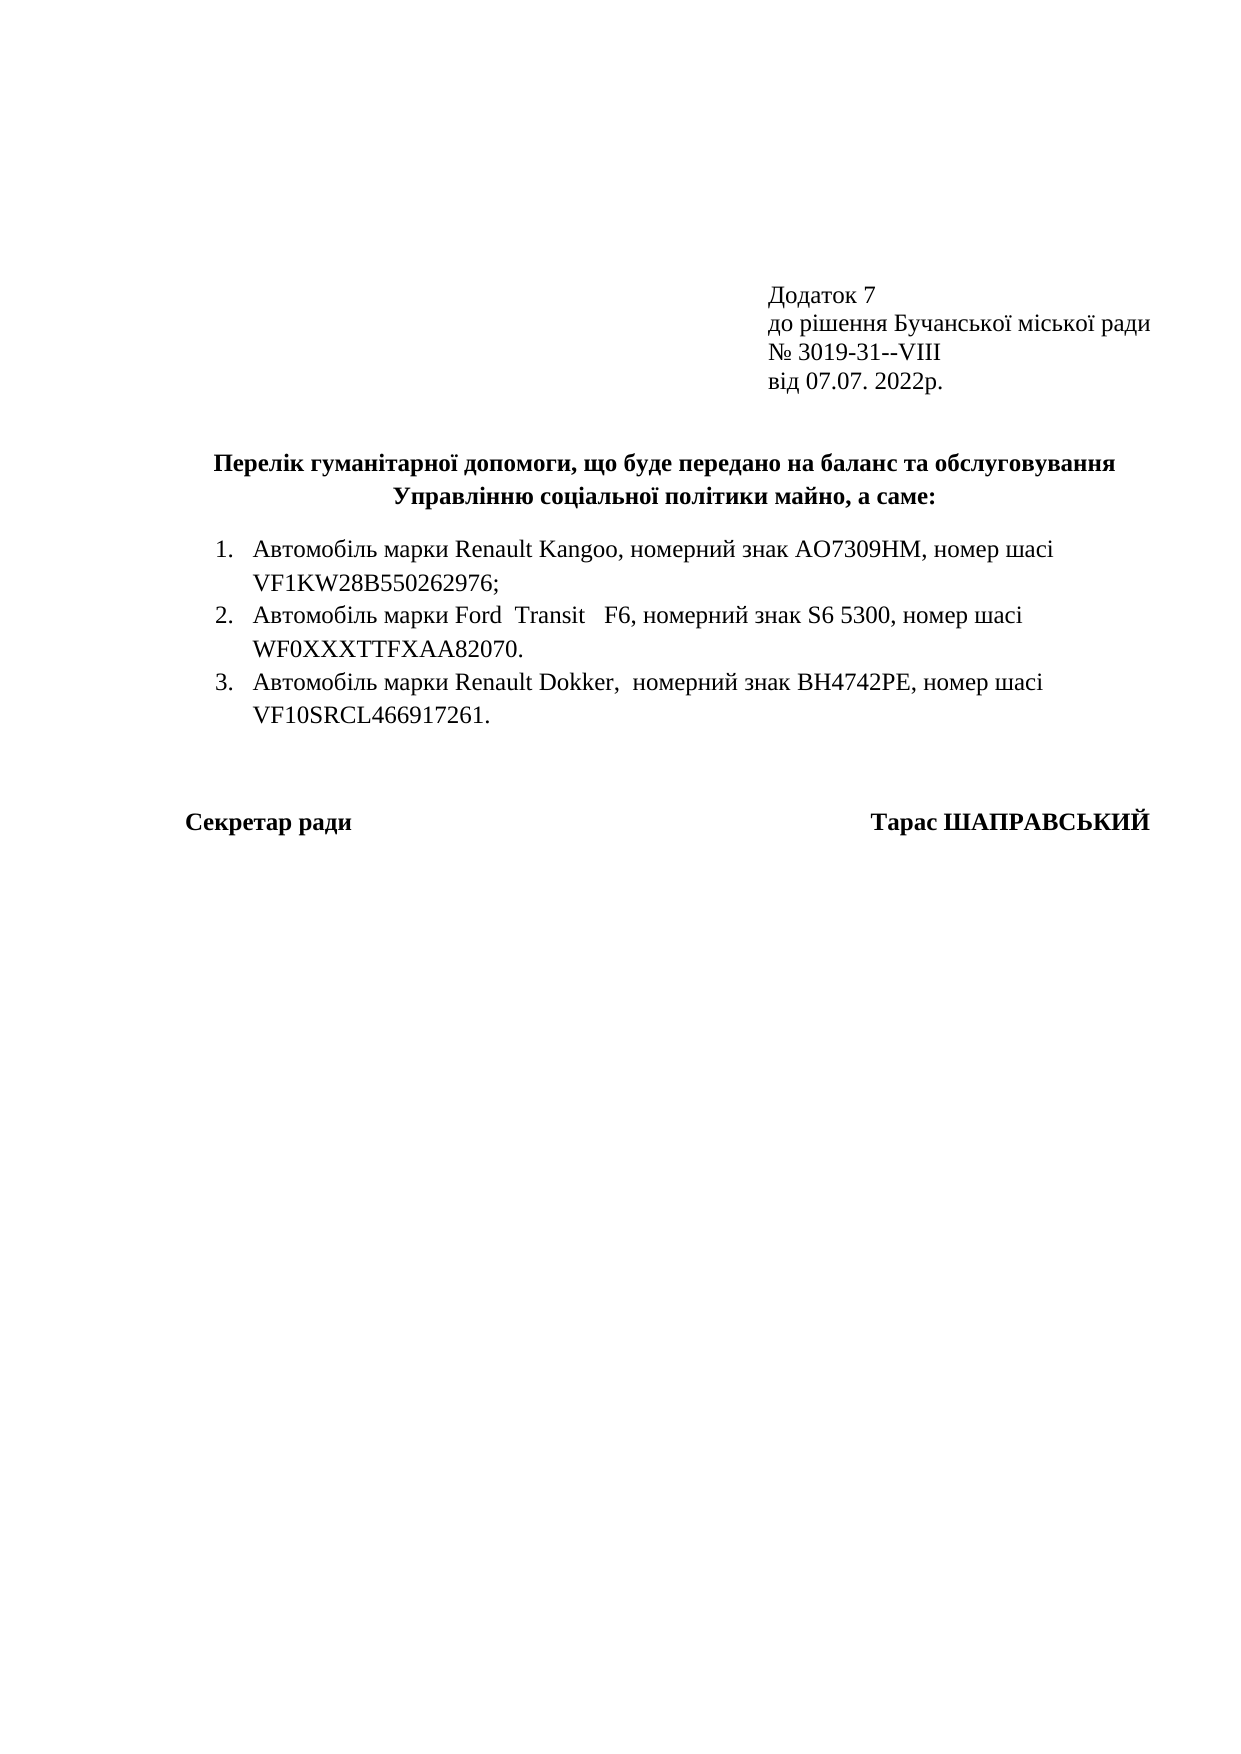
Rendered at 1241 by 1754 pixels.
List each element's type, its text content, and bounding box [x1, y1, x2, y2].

list Автомобіль марки Renault Dokker, номерний знак ВН4742РЕ, номер шасі VF10SRCL466917261. [215, 667, 1152, 728]
text Перелік гуманітарної допомоги, що буде передано на баланс та обслуговування Управлінню соціальної політики майно, а саме: [177, 448, 1152, 509]
text Секретар ради Тарас ШАПРАВСЬКИЙ [177, 807, 1152, 836]
list Автомобіль марки Renault Kangoo, номерний знак АO7309НМ, номер шасі VF1KW28B550262976; [215, 534, 1152, 596]
list Автомобіль марки Ford Transit F6, номерний знак S6 5300, номер шасі WF0XXXTTFXAA82070. [215, 601, 1152, 662]
text до рішення Бучанської міської ради № 3019-31--VІІІ [768, 308, 1152, 366]
text від 07.07. 2022р. [177, 366, 1152, 395]
text Додаток 7 [177, 280, 1152, 308]
